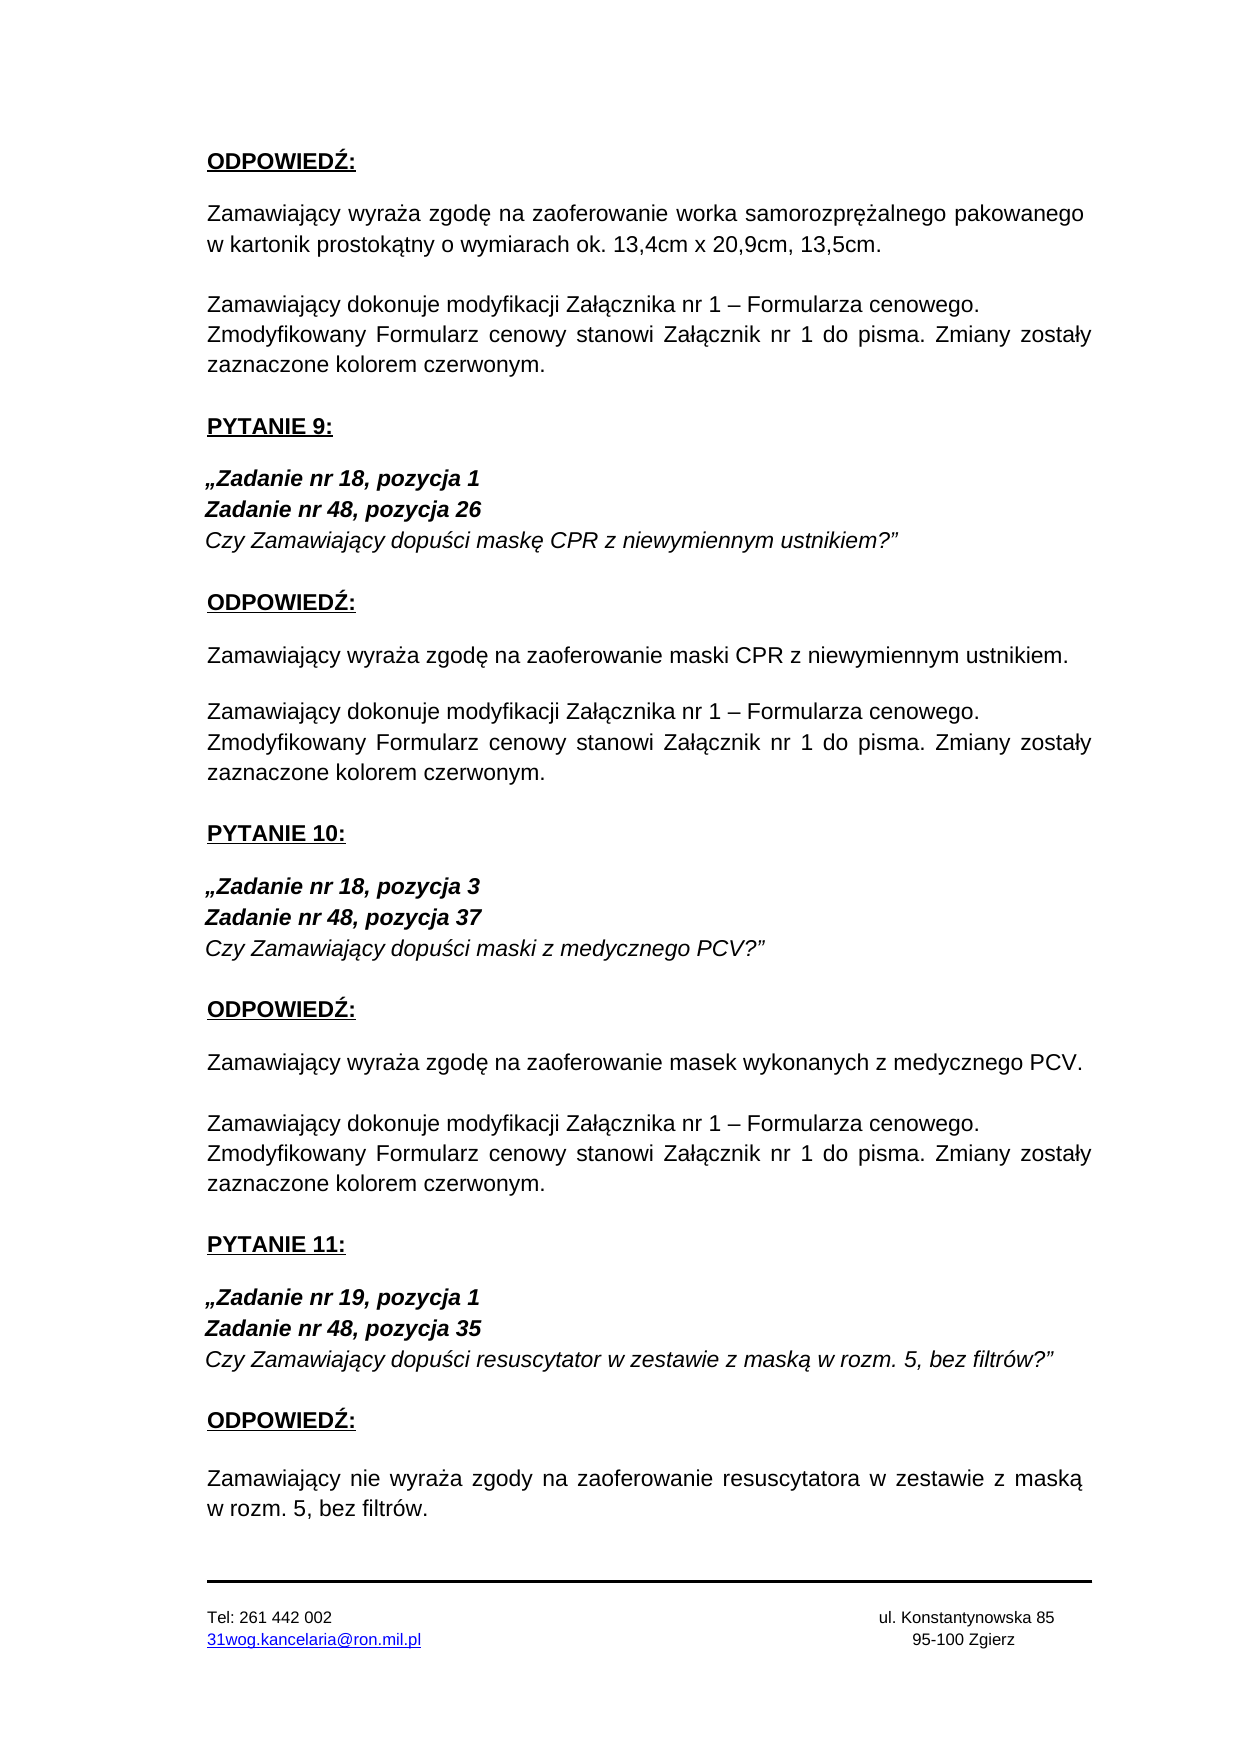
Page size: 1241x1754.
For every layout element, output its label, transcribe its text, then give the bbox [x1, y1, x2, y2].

text Zamawiający dokonuje modyfikacji Załącznika nr 1 – Formularza cenowego. [207, 1109, 1092, 1136]
text „Zadanie nr 18, pozycja 1 [205, 465, 1092, 492]
text Zadanie nr 48, pozycja 26 [205, 496, 1092, 523]
text ODPOWIEDŹ: [207, 1407, 1092, 1434]
text PYTANIE 9: [207, 413, 1092, 439]
text Zmodyfikowany Formularz cenowy stanowi Załącznik nr 1 do pisma. Zmiany zostały zaznaczone kolorem czerwonym. [207, 321, 1092, 378]
text Czy Zamawiający dopuści resuscytator w zestawie z maską w rozm. 5, bez filtrów?” [205, 1346, 1092, 1372]
text PYTANIE 10: [207, 820, 1092, 846]
text Zmodyfikowany Formularz cenowy stanowi Załącznik nr 1 do pisma. Zmiany zostały zaznaczone kolorem czerwonym. [207, 728, 1092, 785]
text Zamawiający wyraża zgodę na zaoferowanie worka samorozprężalnego pakowanego w kartonik prostokątny o wymiarach ok. 13,4cm x 20,9cm, 13,5cm. [207, 200, 1092, 257]
text Zamawiający dokonuje modyfikacji Załącznika nr 1 – Formularza cenowego. [207, 698, 1092, 725]
text ODPOWIEDŹ: [207, 589, 1092, 615]
text ODPOWIEDŹ: [207, 148, 1092, 174]
text Zadanie nr 48, pozycja 35 [205, 1315, 1092, 1341]
text Zmodyfikowany Formularz cenowy stanowi Załącznik nr 1 do pisma. Zmiany zostały zaznaczone kolorem czerwonym. [207, 1140, 1092, 1196]
text Zamawiający dokonuje modyfikacji Załącznika nr 1 – Formularza cenowego. [207, 291, 1092, 317]
text Zamawiający nie wyraża zgody na zaoferowanie resuscytatora w zestawie z maską w rozm. 5, bez filtrów. [207, 1465, 1092, 1521]
text Czy Zamawiający dopuści maski z medycznego PCV?” [205, 934, 1092, 961]
text ODPOWIEDŹ: [207, 996, 1092, 1023]
text Zamawiający wyraża zgodę na zaoferowanie masek wykonanych z medycznego PCV. [207, 1049, 1092, 1075]
text PYTANIE 11: [207, 1231, 1092, 1257]
text Zadanie nr 48, pozycja 37 [205, 903, 1092, 930]
text Zamawiający wyraża zgodę na zaoferowanie maski CPR z niewymiennym ustnikiem. [207, 642, 1092, 668]
text „Zadanie nr 19, pozycja 1 [205, 1284, 1092, 1310]
text „Zadanie nr 18, pozycja 3 [205, 873, 1092, 899]
text Czy Zamawiający dopuści maskę CPR z niewymiennym ustnikiem?” [205, 527, 1092, 553]
